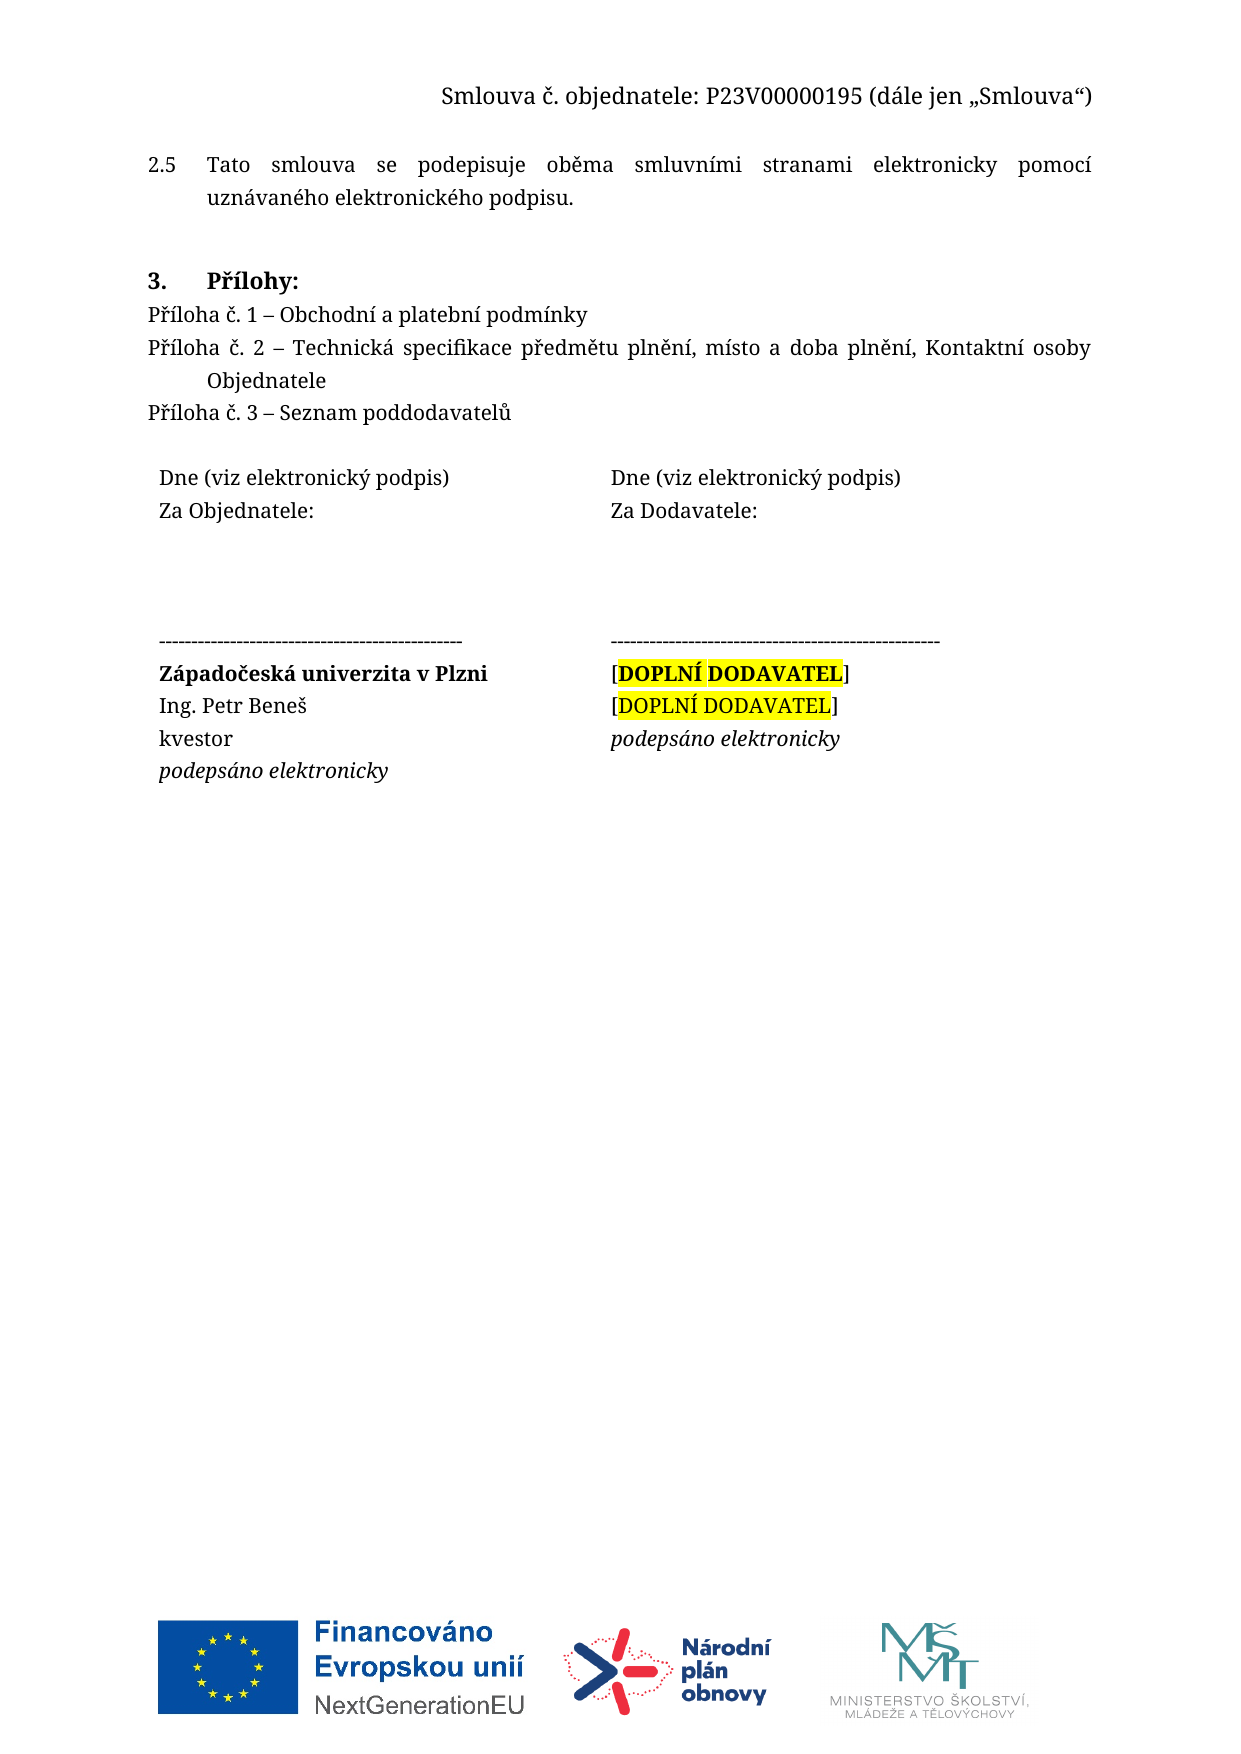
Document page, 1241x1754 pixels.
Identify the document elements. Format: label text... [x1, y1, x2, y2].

table_header Dne (viz elektronický podpis) Za Dodavatele: --------------------------------------------------- [DOPLNÍ DODAVATEL] [DOPLNÍ DODAVATEL] podepsáno elektronicky [599, 463, 1051, 789]
text Příloha č. 1 – Obchodní a platební podmínky [148, 301, 1093, 329]
picture [147, 1605, 789, 1726]
text Příloha č. 2 – Technická specifikace předmětu plnění, místo a doba plnění, Kontaktní osoby Objednatele [148, 333, 1093, 394]
picture [820, 1616, 1039, 1726]
list Přílohy: [148, 265, 1093, 296]
list Tato smlouva se podepisuje oběma smluvními stranami elektronicky pomocí uznávaného elektronického podpisu. [148, 150, 1093, 211]
text Příloha č. 3 – Seznam poddodavatelů [148, 398, 1093, 427]
table_header Dne (viz elektronický podpis) Za Objednatele: ----------------------------------------------- Západočeská univerzita v Plzni Ing. Petr Beneš kvestor podepsáno elektronicky [148, 463, 599, 789]
